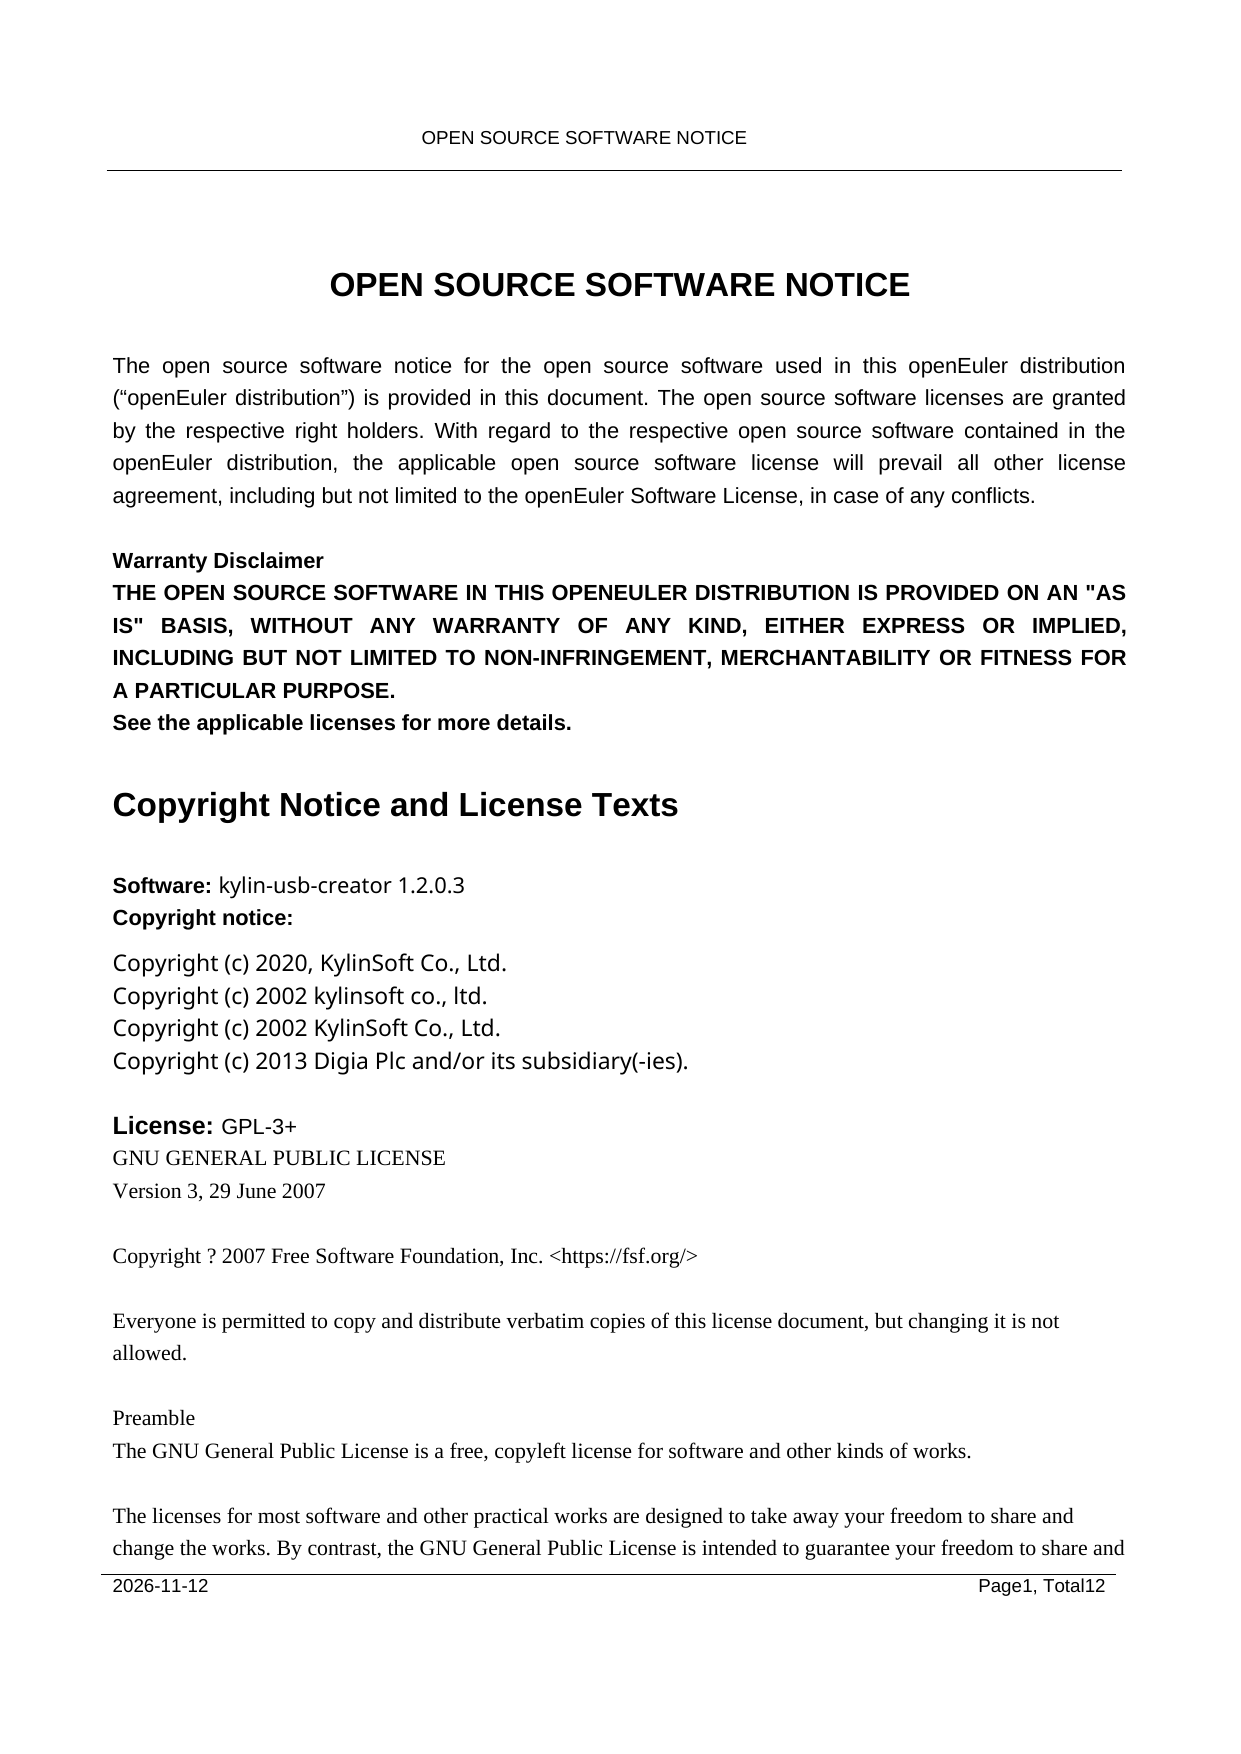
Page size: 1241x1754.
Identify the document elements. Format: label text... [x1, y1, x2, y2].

text The open source software notice for the open source software used in this openEuler distribution (“openEuler distribution”) is provided in this document. The open source software licenses are granted by the respective right holders. With regard to the respective open source software contained in the openEuler distribution, the applicable open source software license will prevail all other license agreement, including but not limited to the openEuler Software License, in case of any conflicts. [112, 349, 1128, 511]
title Software: kylin-usb-creator 1.2.0.3 [112, 869, 1128, 901]
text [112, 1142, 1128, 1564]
text License: GPL-3+ [112, 1109, 1128, 1142]
text Copyright Notice and License Texts [112, 771, 1128, 836]
text OPEN SOURCE SOFTWARE NOTICE [112, 251, 1128, 316]
text Copyright (c) 2020, KylinSoft Co., Ltd. Copyright (c) 2002 kylinsoft co., ltd. Copyright (c) 2002 KylinSoft Co., Ltd. Copyright (c) 2013 Digia Plc and/or its subsidiary(-ies). [112, 947, 1128, 1109]
text THE OPEN SOURCE SOFTWARE IN THIS OPENEULER DISTRIBUTION IS PROVIDED ON AN "AS IS" BASIS, WITHOUT ANY WARRANTY OF ANY KIND, EITHER EXPRESS OR IMPLIED, INCLUDING BUT NOT LIMITED TO NON-INFRINGEMENT, MERCHANTABILITY OR FITNESS FOR A PARTICULAR PURPOSE. See the applicable licenses for more details. [112, 576, 1128, 739]
text Warranty Disclaimer [112, 544, 1128, 576]
text Copyright notice: [112, 901, 1128, 934]
